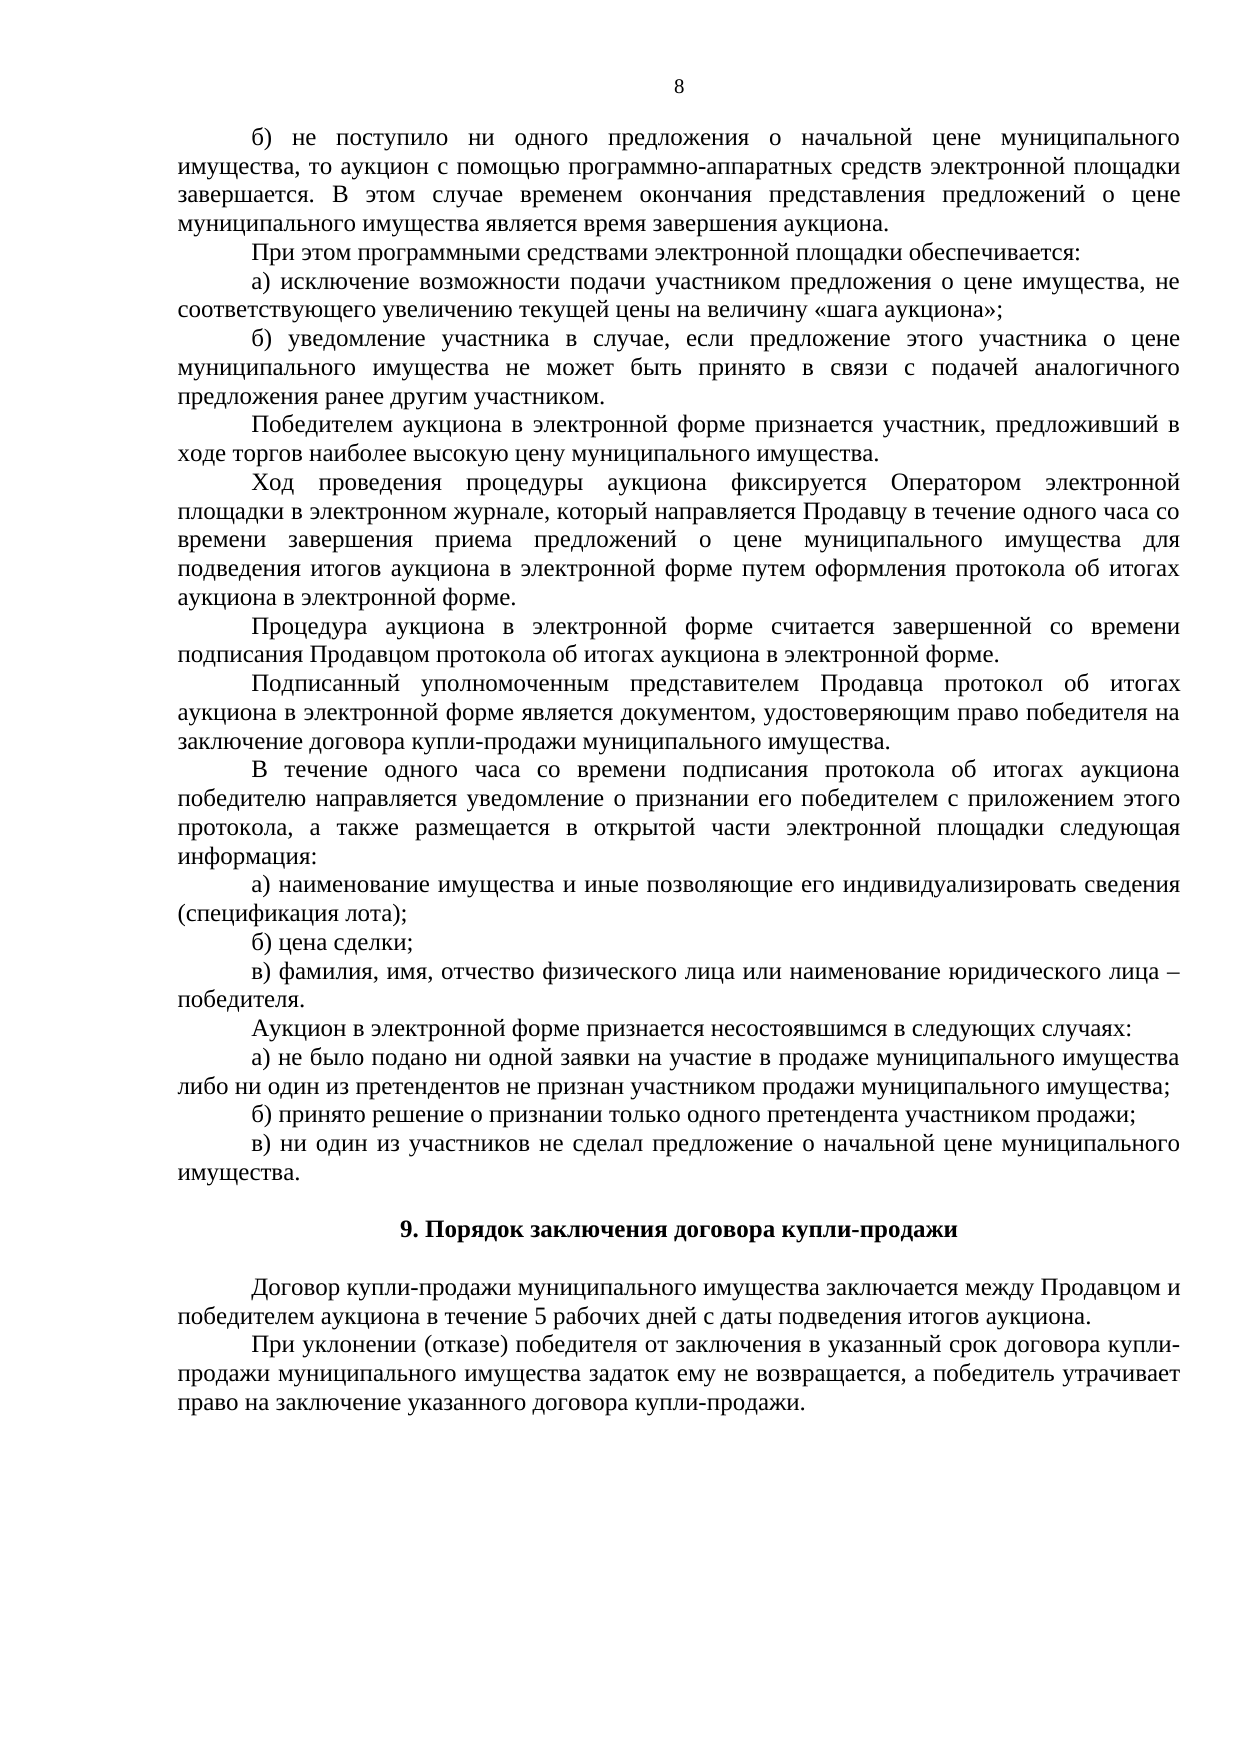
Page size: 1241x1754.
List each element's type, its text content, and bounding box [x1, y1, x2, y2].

text б) уведомление участника в случае, если предложение этого участника о цене муниципального имущества не может быть принято в связи с подачей аналогичного предложения ранее другим участником. [177, 323, 1181, 409]
text При уклонении (отказе) победителя от заключения в указанный срок договора купли-продажи муниципального имущества задаток ему не возвращается, а победитель утрачивает право на заключение указанного договора купли-продажи. [177, 1329, 1181, 1416]
text а) наименование имущества и иные позволяющие его индивидуализировать сведения (спецификация лота); [177, 869, 1181, 927]
text При этом программными средствами электронной площадки обеспечивается: [177, 237, 1181, 266]
text 9. Порядок заключения договора купли-продажи [177, 1214, 1181, 1243]
text Процедура аукциона в электронной форме считается завершенной со времени подписания Продавцом протокола об итогах аукциона в электронной форме. [177, 611, 1181, 668]
text Договор купли-продажи муниципального имущества заключается между Продавцом и победителем аукциона в течение 5 рабочих дней с даты подведения итогов аукциона. [177, 1272, 1181, 1329]
text Аукцион в электронной форме признается несостоявшимся в следующих случаях: [177, 1013, 1181, 1042]
text Ход проведения процедуры аукциона фиксируется Оператором электронной площадки в электронном журнале, который направляется Продавцу в течение одного часа со времени завершения приема предложений о цене муниципального имущества для подведения итогов аукциона в электронной форме путем оформления протокола об итогах аукциона в электронной форме. [177, 467, 1181, 611]
text Подписанный уполномоченным представителем Продавца протокол об итогах аукциона в электронной форме является документом, удостоверяющим право победителя на заключение договора купли-продажи муниципального имущества. [177, 668, 1181, 754]
text б) цена сделки; [177, 927, 1181, 956]
text Победителем аукциона в электронной форме признается участник, предложивший в ходе торгов наиболее высокую цену муниципального имущества. [177, 409, 1181, 467]
text В течение одного часа со времени подписания протокола об итогах аукциона победителю направляется уведомление о признании его победителем с приложением этого протокола, а также размещается в открытой части электронной площадки следующая информация: [177, 754, 1181, 869]
text в) фамилия, имя, отчество физического лица или наименование юридического лица – победителя. [177, 956, 1181, 1013]
text а) исключение возможности подачи участником предложения о цене имущества, не соответствующего увеличению текущей цены на величину «шага аукциона»; [177, 266, 1181, 323]
text б) не поступило ни одного предложения о начальной цене муниципального имущества, то аукцион с помощью программно-аппаратных средств электронной площадки завершается. В этом случае временем окончания представления предложений о цене муниципального имущества является время завершения аукциона. [177, 122, 1181, 237]
text в) ни один из участников не сделал предложение о начальной цене муниципального имущества. [177, 1128, 1181, 1186]
text а) не было подано ни одной заявки на участие в продаже муниципального имущества либо ни один из претендентов не признан участником продажи муниципального имущества; [177, 1042, 1181, 1099]
text б) принято решение о признании только одного претендента участником продажи; [177, 1099, 1181, 1128]
